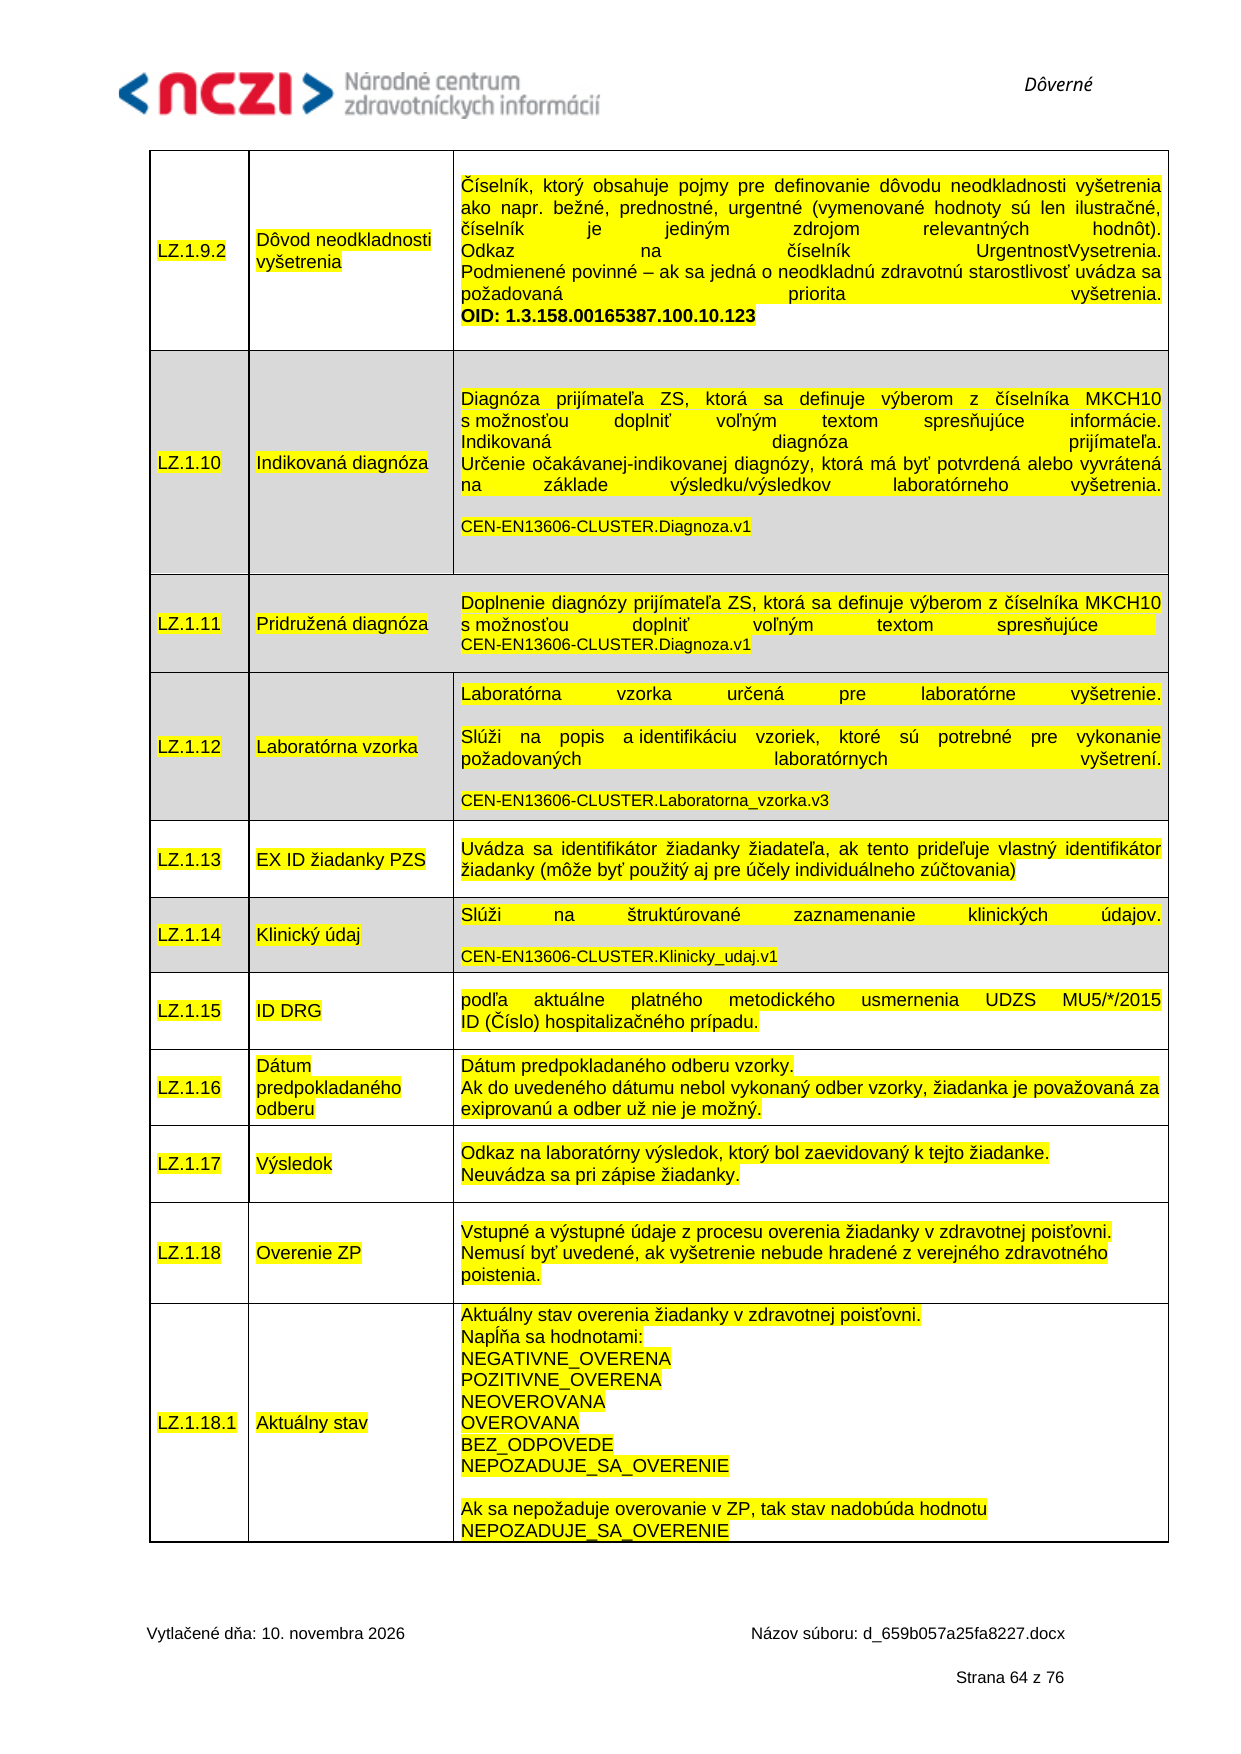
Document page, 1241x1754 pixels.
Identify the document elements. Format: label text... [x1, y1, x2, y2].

table_cell Pridružená diagnóza [250, 575, 453, 672]
table_cell LZ.1.13 [151, 821, 248, 897]
table_cell Uvádza sa identifikátor žiadanky žiadateľa, ak tento prideľuje vlastný identifikátor žiadanky (môže byť použitý aj pre účely individuálneho zúčtovania) [454, 821, 1168, 897]
table_cell Výsledok [250, 1126, 453, 1202]
table_cell podľa aktuálne platného metodického usmernenia UDZS MU5/*/2015 ID (Číslo) hospitalizačného prípadu. [454, 973, 1168, 1048]
table_cell Dátum predpokladaného odberu [250, 1050, 453, 1125]
table_cell Overenie ZP [249, 1203, 453, 1303]
table_cell Klinický údaj [250, 898, 453, 972]
table_cell LZ.1.9.2 [151, 151, 248, 350]
table_cell Dôvod neodkladnosti vyšetrenia [250, 151, 453, 350]
table_cell Diagnóza prijímateľa ZS, ktorá sa definuje výberom z číselníka MKCH10 s možnosťou doplniť voľným textom spresňujúce informácie. Indikovaná diagnóza prijímateľa. Určenie očakávanej-indikovanej diagnózy, ktorá má byť potvrdená alebo vyvrátená na základe výsledku/výsledkov laboratórneho vyšetrenia. CEN-EN13606-CLUSTER.Diagnoza.v1 [454, 351, 1168, 573]
table_cell Vstupné a výstupné údaje z procesu overenia žiadanky v zdravotnej poisťovni. Nemusí byť uvedené, ak vyšetrenie nebude hradené z verejného zdravotného poistenia. [454, 1203, 1168, 1303]
table_cell Číselník, ktorý obsahuje pojmy pre definovanie dôvodu neodkladnosti vyšetrenia ako napr. bežné, prednostné, urgentné (vymenované hodnoty sú len ilustračné, číselník je jediným zdrojom relevantných hodnôt). Odkaz na číselník UrgentnostVysetrenia. Podmienené povinné – ak sa jedná o neodkladnú zdravotnú starostlivosť uvádza sa požadovaná priorita vyšetrenia. OID: 1.3.158.00165387.100.10.123 [454, 151, 1168, 350]
table_cell Laboratórna vzorka [250, 673, 453, 820]
table_cell Slúži na štruktúrované zaznamenanie klinických údajov. CEN-EN13606-CLUSTER.Klinicky_udaj.v1 [454, 898, 1168, 972]
table_cell Aktuálny stav [249, 1304, 453, 1541]
table_cell LZ.1.17 [151, 1126, 248, 1202]
table_cell LZ.1.12 [151, 673, 248, 820]
table_cell Indikovaná diagnóza [250, 351, 453, 573]
table_cell LZ.1.16 [151, 1050, 248, 1125]
table_cell LZ.1.10 [151, 351, 248, 573]
table_cell Odkaz na laboratórny výsledok, ktorý bol zaevidovaný k tejto žiadanke. Neuvádza sa pri zápise žiadanky. [454, 1126, 1168, 1202]
table_cell EX ID žiadanky PZS [250, 821, 453, 897]
table_cell LZ.1.11 [151, 575, 248, 672]
table_cell Laboratórna vzorka určená pre laboratórne vyšetrenie. Slúži na popis a identifikáciu vzoriek, ktoré sú potrebné pre vykonanie požadovaných laboratórnych vyšetrení. CEN-EN13606-CLUSTER.Laboratorna_vzorka.v3 [454, 673, 1168, 820]
picture [118, 72, 600, 119]
table_cell Aktuálny stav overenia žiadanky v zdravotnej poisťovni. Napĺňa sa hodnotami: NEGATIVNE_OVERENA POZITIVNE_OVERENA NEOVEROVANA OVEROVANA BEZ_ODPOVEDE NEPOZADUJE_SA_OVERENIE Ak sa nepožaduje overovanie v ZP, tak stav nadobúda hodnotu NEPOZADUJE_SA_OVERENIE [454, 1304, 1168, 1541]
table_cell LZ.1.18.1 [151, 1304, 248, 1541]
table_cell LZ.1.14 [151, 898, 248, 972]
table_cell Doplnenie diagnózy prijímateľa ZS, ktorá sa definuje výberom z číselníka MKCH10 s možnosťou doplniť voľným textom spresňujúce CEN-EN13606-CLUSTER.Diagnoza.v1 [453, 575, 1168, 672]
table_cell LZ.1.18 [151, 1203, 248, 1303]
table_cell Dátum predpokladaného odberu vzorky. Ak do uvedeného dátumu nebol vykonaný odber vzorky, žiadanka je považovaná za exiprovanú a odber už nie je možný. [454, 1050, 1168, 1125]
table_cell ID DRG [250, 973, 453, 1048]
table_cell LZ.1.15 [151, 973, 248, 1048]
